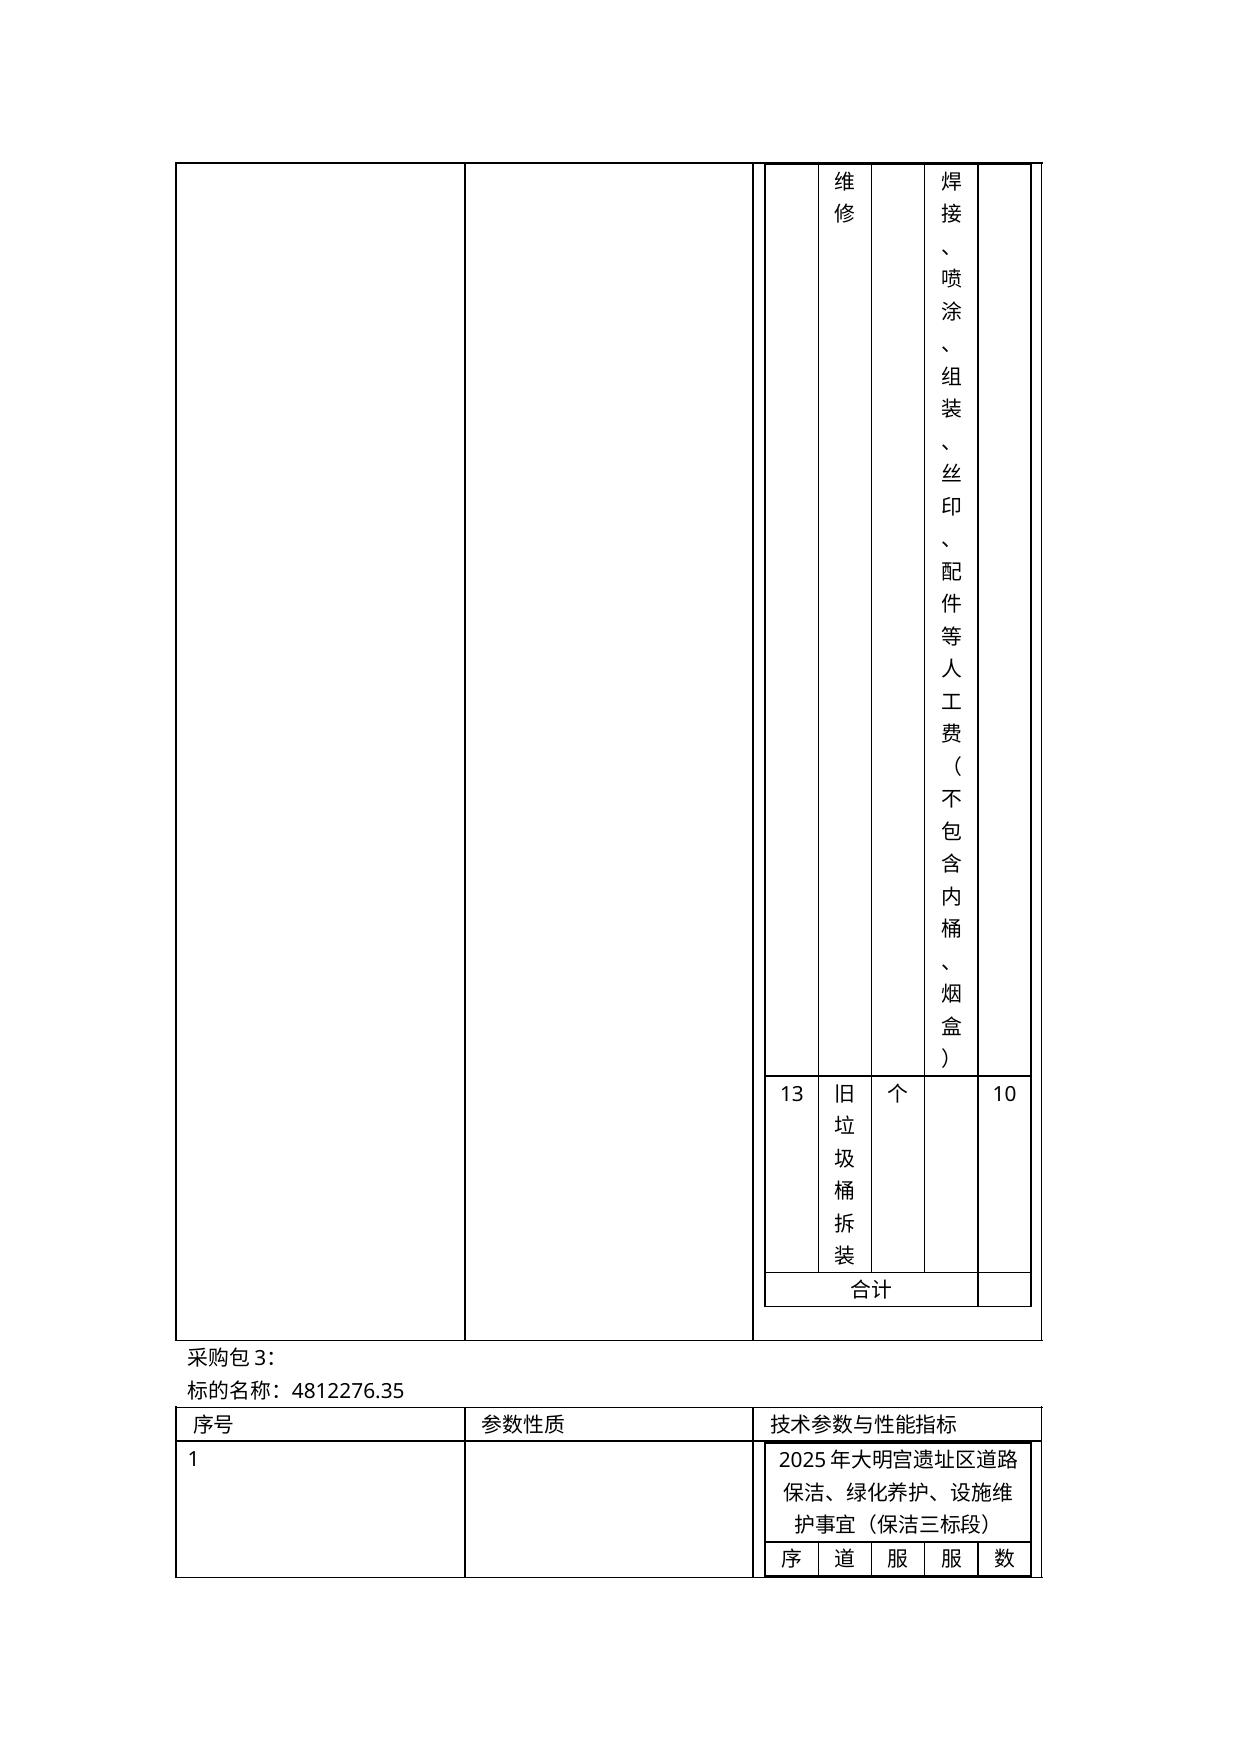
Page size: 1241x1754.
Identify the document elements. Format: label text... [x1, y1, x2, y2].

table_header 序号 [177, 1408, 464, 1440]
table_cell 1 [177, 1442, 464, 1577]
text 采购包3： [187, 1341, 1053, 1374]
text 标的名称：4812276.35 [187, 1374, 1053, 1406]
table_cell [466, 1442, 752, 1577]
table_cell [1032, 1442, 1041, 1577]
table_cell [766, 1543, 818, 1575]
table_cell [819, 1543, 871, 1575]
table_cell [925, 1543, 977, 1575]
table_cell [872, 1543, 924, 1575]
table_cell [754, 164, 1041, 1340]
table_cell 1 [177, 164, 464, 1340]
table_header 技术参数与性能指标 [754, 1408, 1041, 1440]
table_cell [979, 1543, 1030, 1575]
table_cell [466, 164, 752, 1340]
table_cell [754, 1442, 764, 1577]
table_cell [766, 1444, 1030, 1541]
table_header 参数性质 [466, 1408, 752, 1440]
